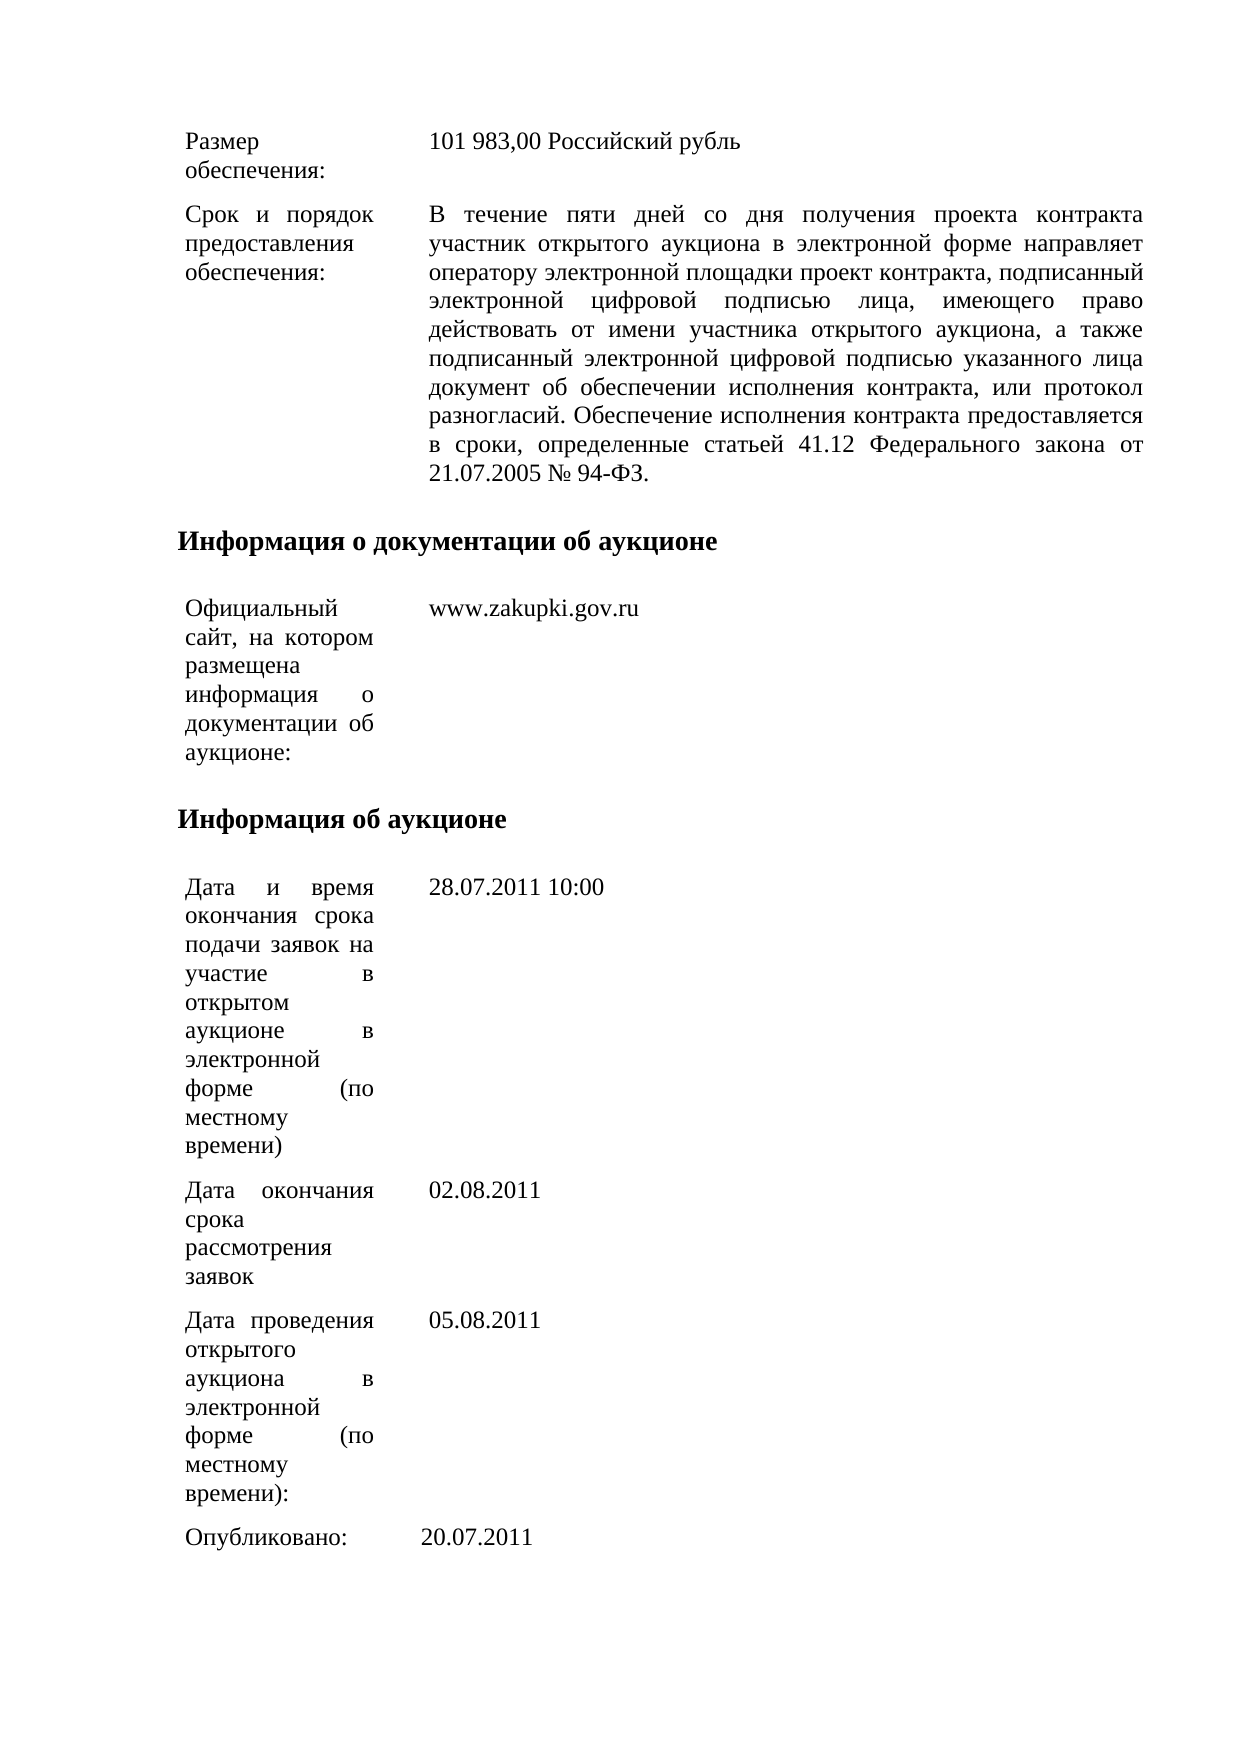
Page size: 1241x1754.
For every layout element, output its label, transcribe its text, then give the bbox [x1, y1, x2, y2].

table_header 20.07.2011 [421, 1515, 1152, 1559]
table_header Дата и время окончания срока подачи заявок на участие в открытом аукционе в электронной форме (по местному времени) [177, 864, 421, 1167]
table_header Официальный сайт, на котором размещена информация о документации об аукционе: [177, 585, 421, 773]
table_cell В течение пяти дней со дня получения проекта контракта участник открытого аукциона в электронной форме направляет оператору электронной площадки проект контракта, подписанный электронной цифровой подписью лица, имеющего право действовать от имени участника открытого аукциона, а также подписанный электронной цифровой подписью указанного лица документ об обеспечении исполнения контракта, или протокол разногласий. Обеспечение исполнения контракта предоставляется в сроки, определенные статьей 41.12 Федерального закона от 21.07.2005 № 94-ФЗ. [421, 191, 1152, 494]
table_header www.zakupki.gov.ru [421, 585, 1152, 773]
table_cell Срок и порядок предоставления обеспечения: [177, 191, 421, 494]
text Информация о документации об аукционе [177, 523, 1152, 556]
table_cell Дата проведения открытого аукциона в электронной форме (по местному времени): [177, 1298, 421, 1514]
table_cell 02.08.2011 [421, 1167, 1152, 1298]
table_header Опубликовано: [177, 1515, 421, 1559]
table_cell 05.08.2011 [421, 1298, 1152, 1514]
table_header 28.07.2011 10:00 [421, 864, 1152, 1167]
text Информация об аукционе [177, 802, 1152, 835]
table_header Размер обеспечения: [177, 118, 421, 191]
table_cell Дата окончания срока рассмотрения заявок [177, 1167, 421, 1298]
table_header 101 983,00 Российский рубль [421, 118, 1152, 191]
